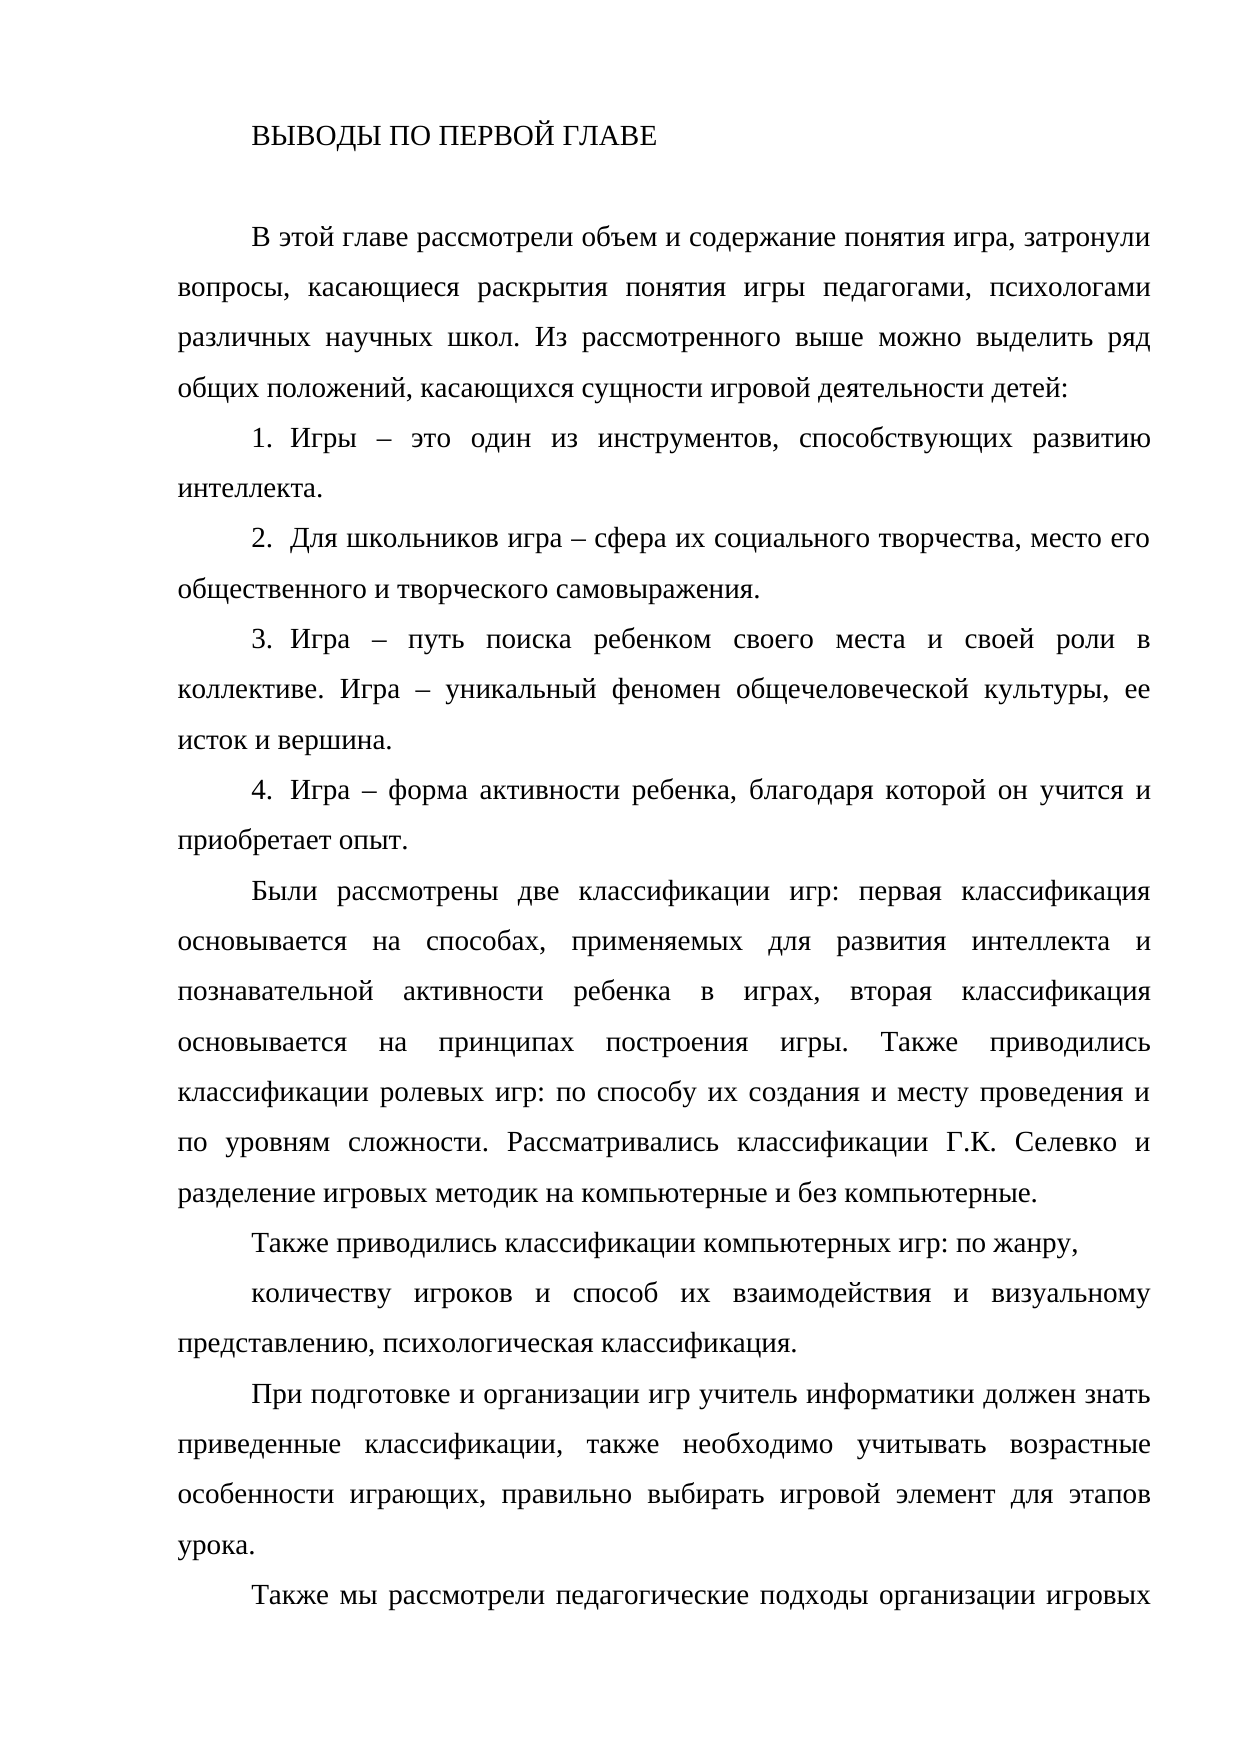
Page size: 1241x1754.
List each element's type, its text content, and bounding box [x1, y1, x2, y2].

subtitle Были рассмотрены две классификации игр: первая классификация основывается на способах, применяемых для развития интеллекта и познавательной активности ребенка в играх, вторая классификация основывается на принципах построения игры. Также приводились классификации ролевых игр: по способу их создания и месту проведения и по уровням сложности. Рассматривались классификации Г.К. Селевко и разделение игровых методик на компьютерные и без компьютерные. [177, 873, 1152, 1208]
text количеству игроков и способ их взаимодействия и визуальному представлению, психологическая классификация. [177, 1275, 1152, 1359]
text В этой главе рассмотрели объем и содержание понятия игра, затронули вопросы, касающиеся раскрытия понятия игры педагогами, психологами различных научных школ. Из рассмотренного выше можно выделить ряд общих положений, касающихся сущности игровой деятельности детей: [177, 219, 1152, 403]
list Игры – это один из инструментов, способствующих развитию интеллекта. [177, 420, 1152, 504]
subtitle Также приводились классификации компьютерных игр: по жанру, [177, 1225, 1152, 1258]
list Для школьников игра – сфера их социального творчества, место его общественного и творческого самовыражения. [177, 521, 1152, 604]
text Выводы по первой главе [177, 118, 1152, 152]
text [177, 1577, 1152, 1611]
list Игра – путь поиска ребенком своего места и своей роли в коллективе. Игра – уникальный феномен общечеловеческой культуры, ее исток и вершина. [177, 621, 1152, 755]
list Игра – форма активности ребенка, благодаря которой он учится и приобретает опыт. [177, 772, 1152, 856]
text При подготовке и организации игр учитель информатики должен знать приведенные классификации, также необходимо учитывать возрастные особенности играющих, правильно выбирать игровой элемент для этапов урока. [177, 1376, 1152, 1560]
